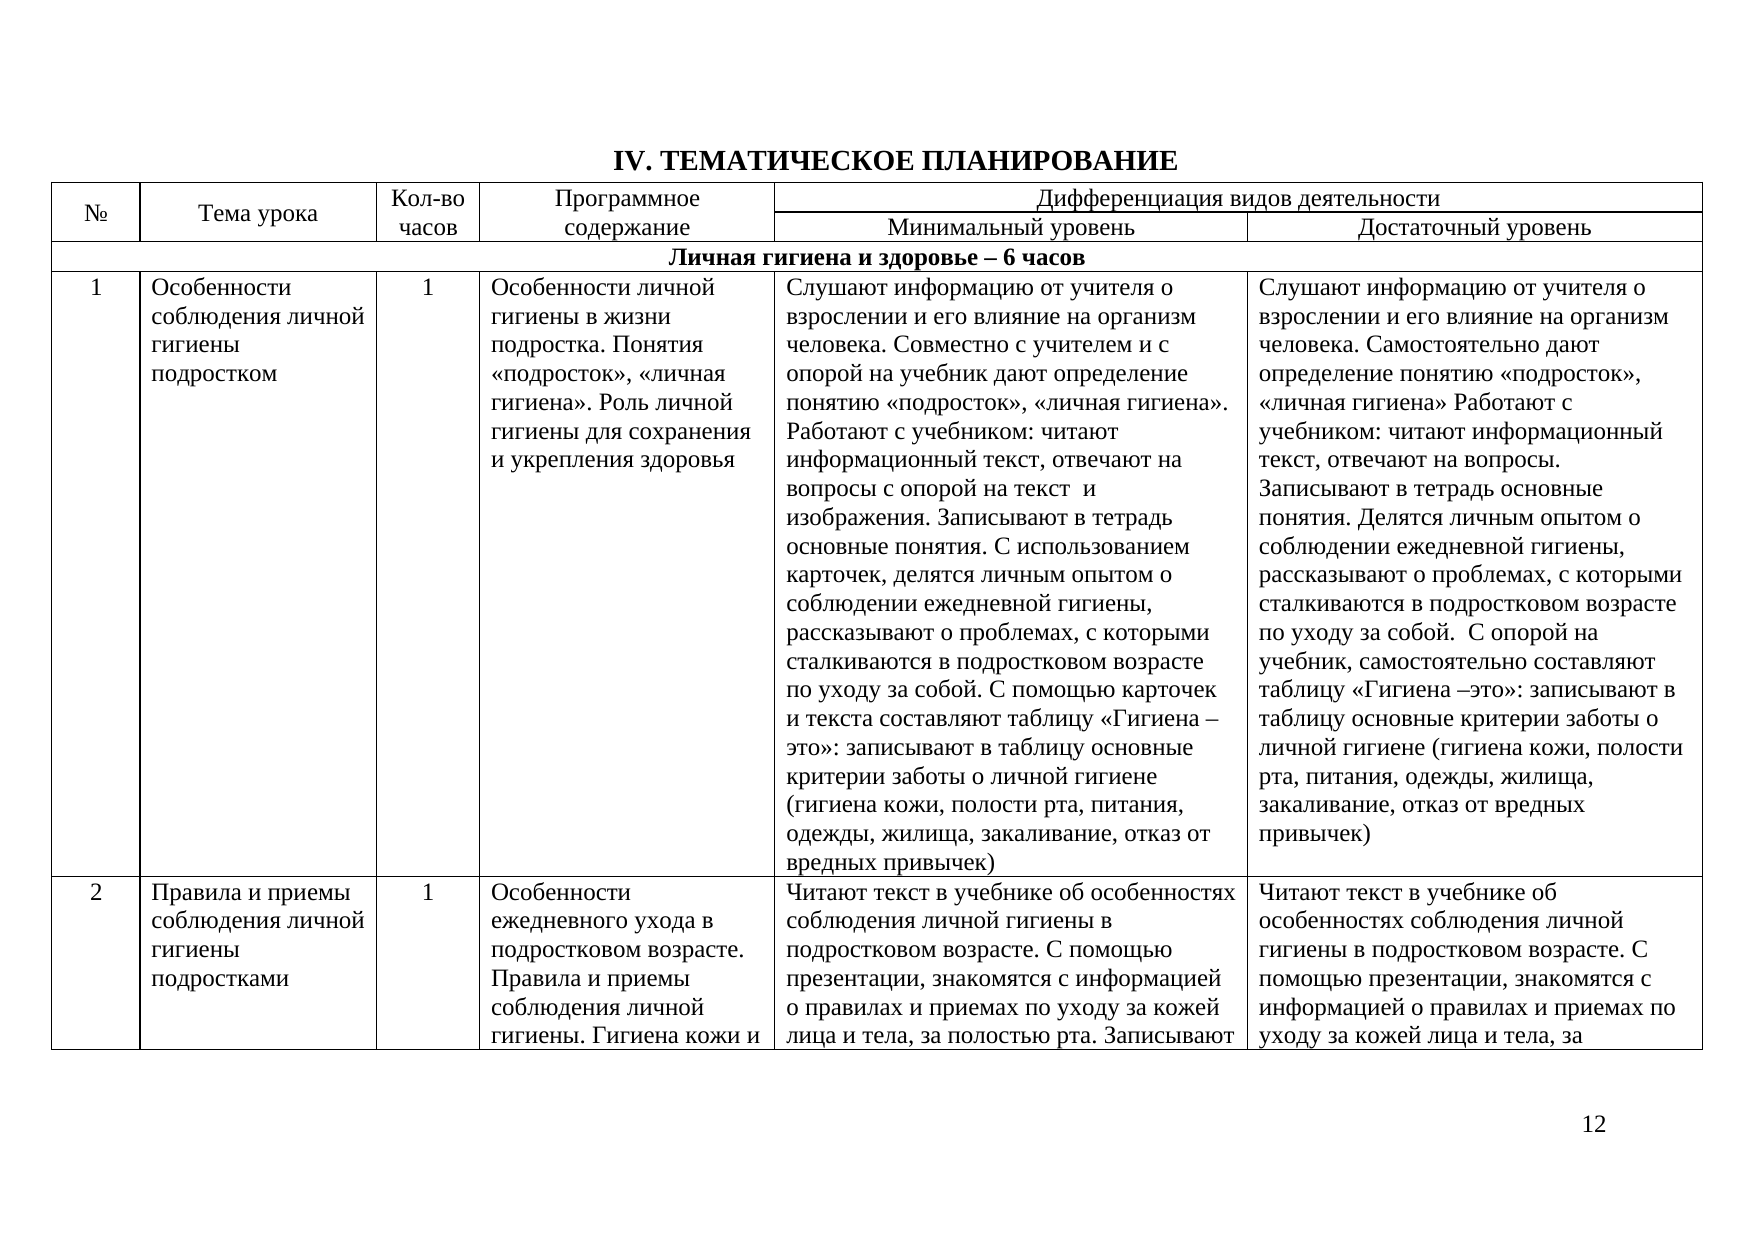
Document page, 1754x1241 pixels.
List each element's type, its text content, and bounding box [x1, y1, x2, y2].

table_header Программное содержание [480, 183, 774, 241]
table_cell Слушают информацию от учителя о взрослении и его влияние на организм человека. Совместно с учителем и с опорой на учебник дают определение понятию «подросток», «личная гигиена». Работают с учебником: читают информационный текст, отвечают на вопросы с опорой на текст и изображения. Записывают в тетрадь основные понятия. С использованием карточек, делятся личным опытом о соблюдении ежедневной гигиены, рассказывают о проблемах, с которыми сталкиваются в подростковом возрасте по уходу за собой. С помощью карточек и текста составляют таблицу «Гигиена –это»: записывают в таблицу основные критерии заботы о личной гигиене (гигиена кожи, полости рта, питания, одежды, жилища, закаливание, отказ от вредных привычек) [775, 272, 1247, 876]
subtitle IV. ТЕМАТИЧЕСКОЕ ПЛАНИРОВАНИЕ [185, 143, 1606, 177]
table_cell Минимальный уровень [775, 213, 1247, 241]
table_cell Достаточный уровень [1248, 213, 1702, 241]
table_header Дифференциация видов деятельности [775, 183, 1702, 211]
table_cell 2 [52, 877, 139, 1049]
table_cell Особенности соблюдения личной гигиены подростком [141, 272, 376, 876]
table_header № [52, 183, 139, 241]
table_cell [141, 877, 376, 1049]
table_cell Личная гигиена и здоровье – 6 часов [52, 242, 1702, 271]
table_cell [480, 877, 774, 1049]
table_cell 1 [377, 272, 479, 876]
table_cell 1 [52, 272, 139, 876]
table_header Тема урока [141, 183, 376, 241]
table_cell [1248, 877, 1702, 1049]
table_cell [775, 877, 1247, 1049]
table_header Кол-во часов [377, 183, 479, 241]
table_cell Слушают информацию от учителя о взрослении и его влияние на организм человека. Самостоятельно дают определение понятию «подросток», «личная гигиена» Работают с учебником: читают информационный текст, отвечают на вопросы. Записывают в тетрадь основные понятия. Делятся личным опытом о соблюдении ежедневной гигиены, рассказывают о проблемах, с которыми сталкиваются в подростковом возрасте по уходу за собой. С опорой на учебник, самостоятельно составляют таблицу «Гигиена –это»: записывают в таблицу основные критерии заботы о личной гигиене (гигиена кожи, полости рта, питания, одежды, жилища, закаливание, отказ от вредных привычек) [1248, 272, 1702, 876]
table_cell 1 [377, 877, 479, 1049]
table_cell Особенности личной гигиены в жизни подростка. Понятия «подросток», «личная гигиена». Роль личной гигиены для сохранения и укрепления здоровья [480, 272, 774, 876]
